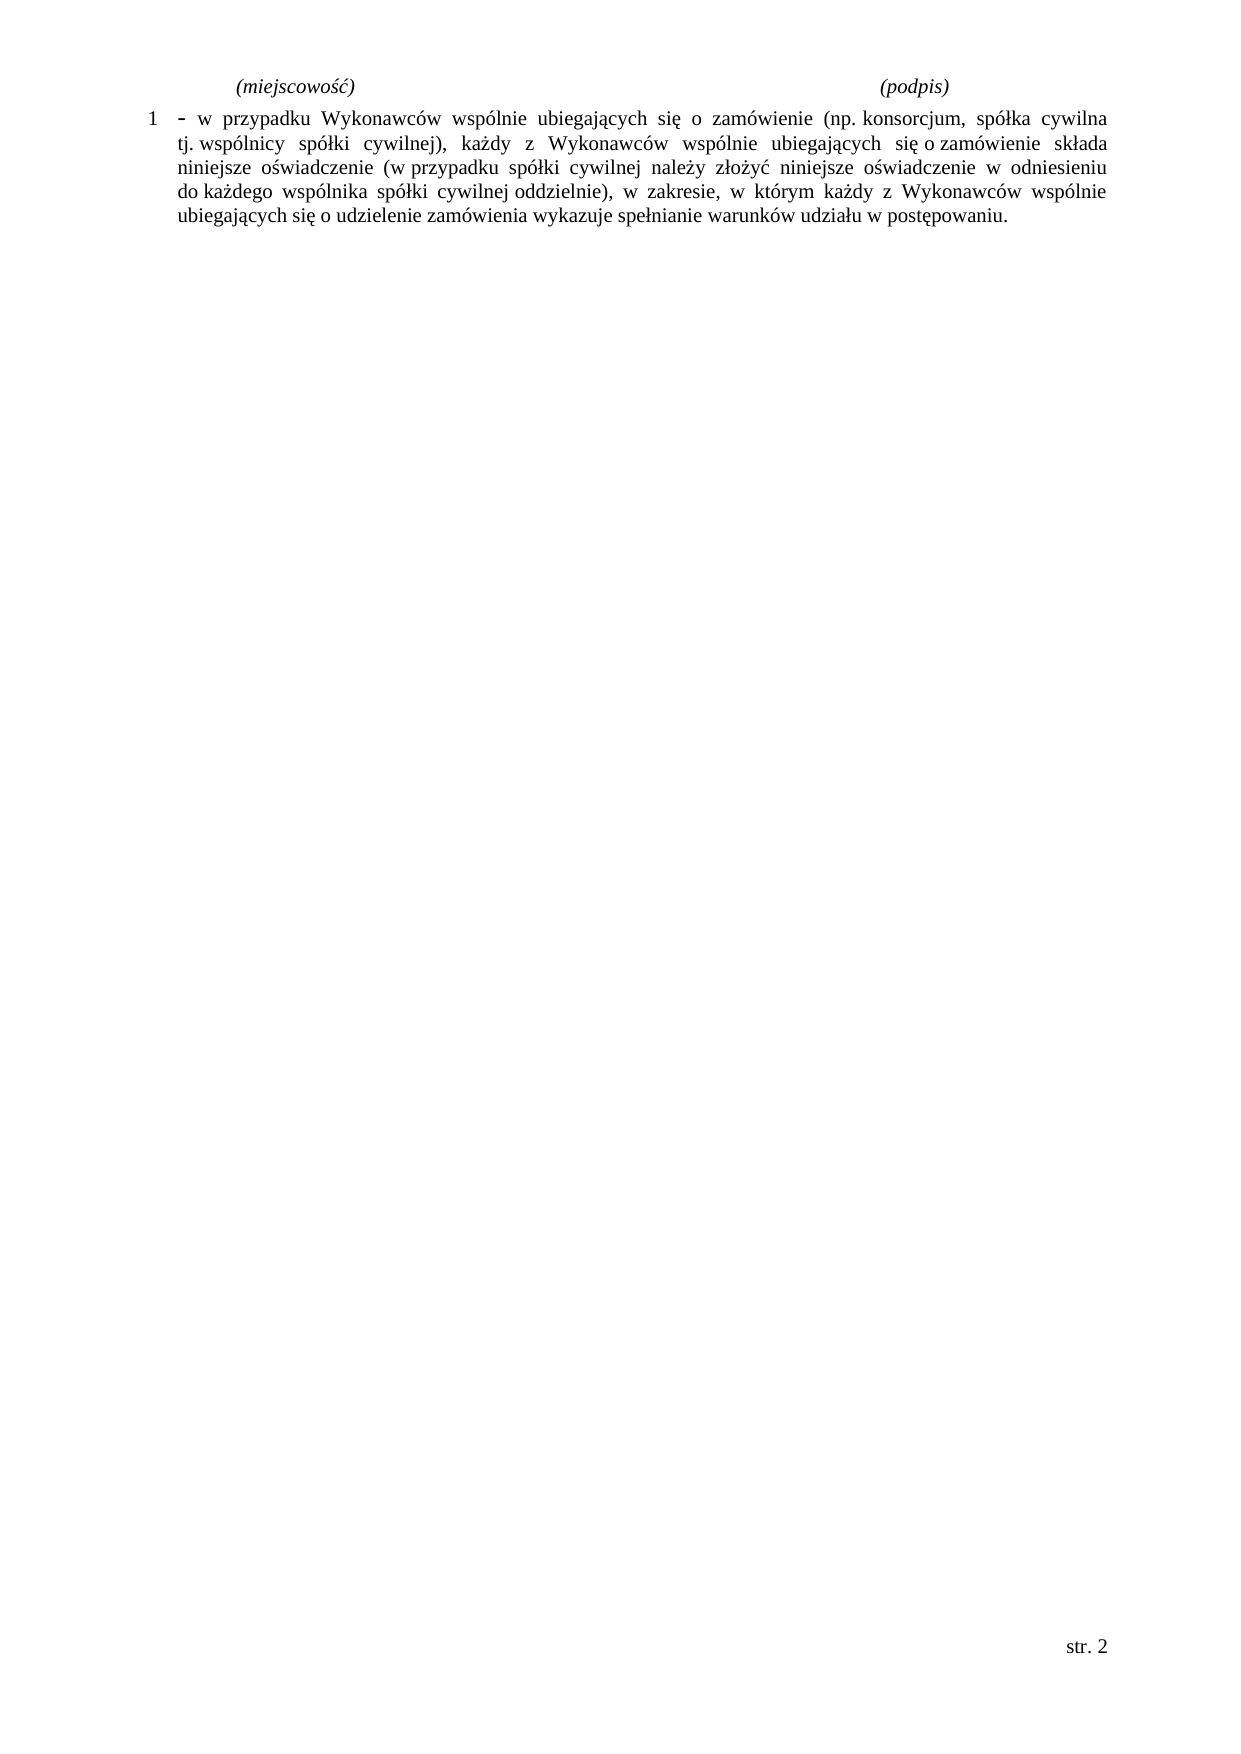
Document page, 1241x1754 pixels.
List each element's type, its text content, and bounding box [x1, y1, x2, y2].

text (miejscowość) (podpis) [148, 74, 1107, 98]
list - w przypadku Wykonawców wspólnie ubiegających się o zamówienie (np. konsorcjum, spółka cywilna tj. wspólnicy spółki cywilnej), każdy z Wykonawców wspólnie ubiegających się o zamówienie składa niniejsze oświadczenie (w przypadku spółki cywilnej należy złożyć niniejsze oświadczenie w odniesieniu do każdego wspólnika spółki cywilnej oddzielnie), w zakresie, w którym każdy z Wykonawców wspólnie ubiegających się o udzielenie zamówienia wykazuje spełnianie warunków udziału w postępowaniu. [148, 102, 1107, 227]
